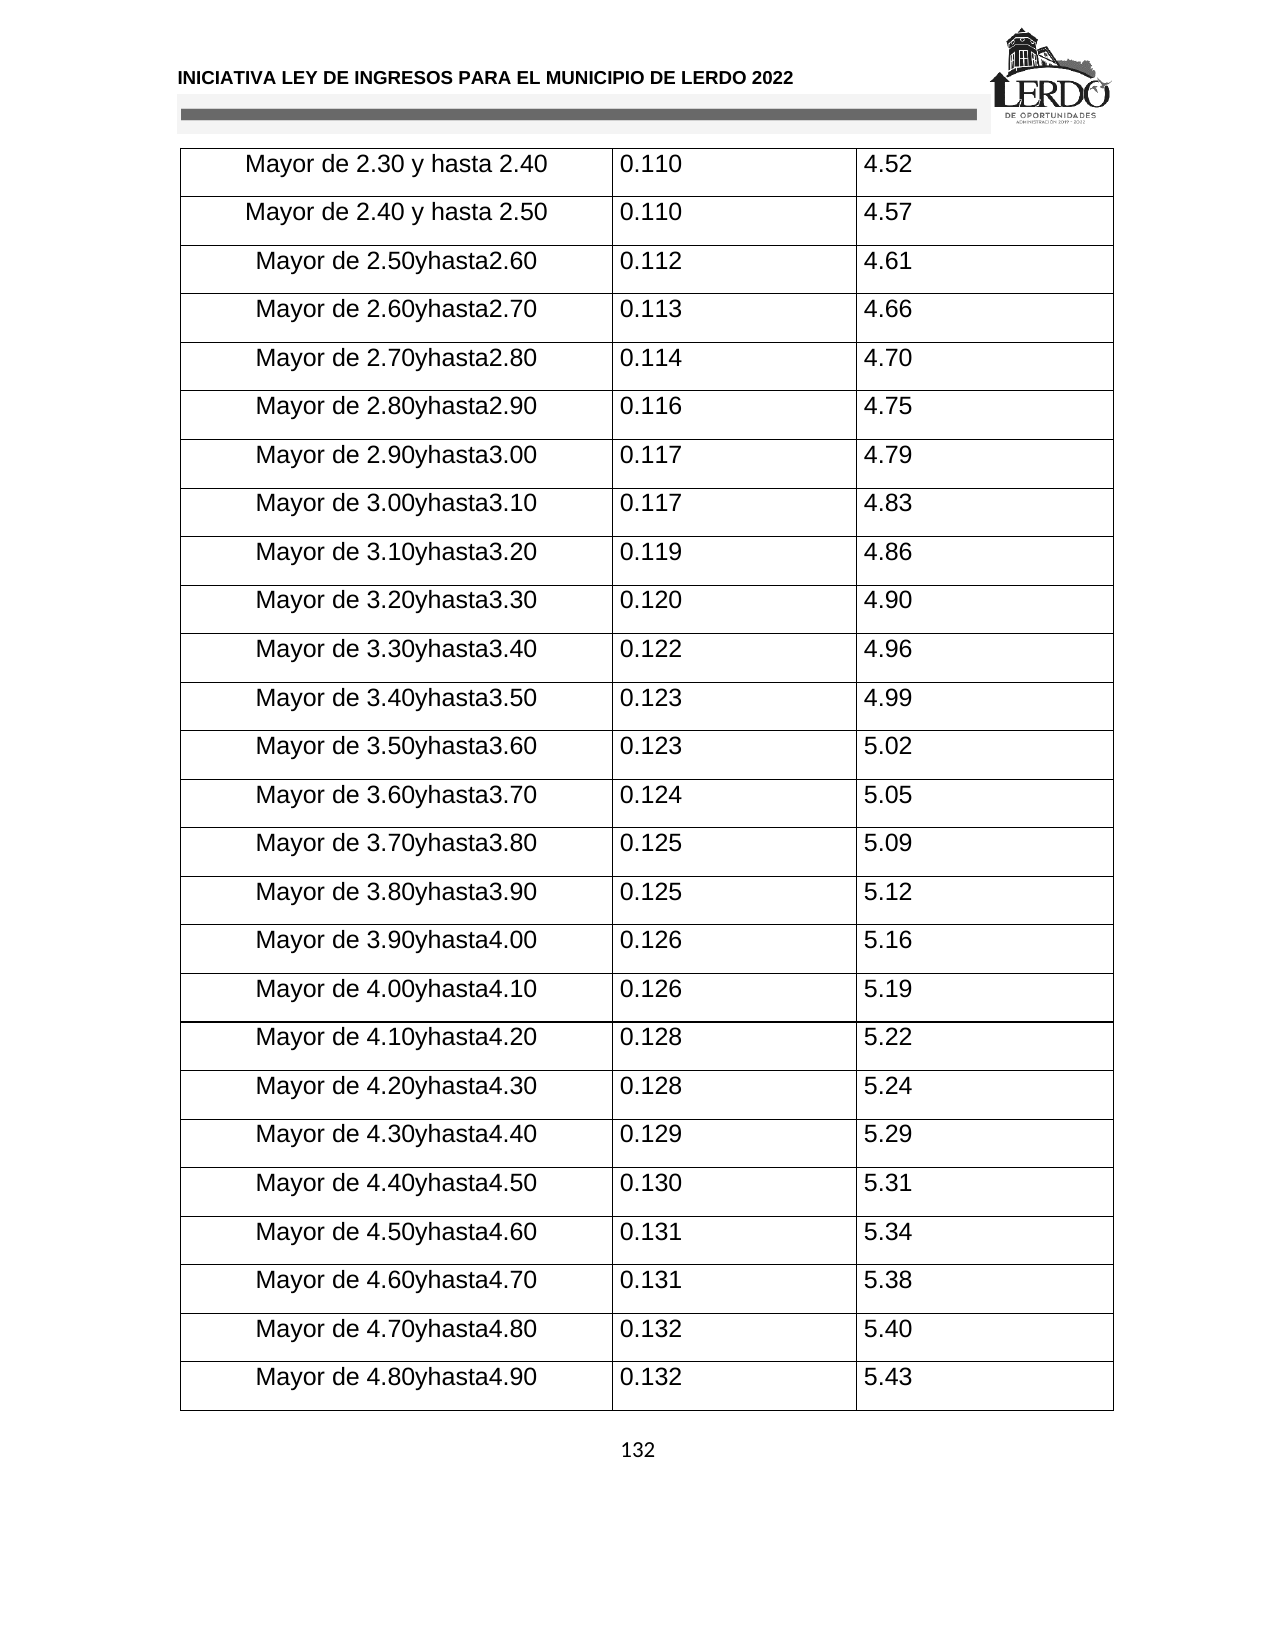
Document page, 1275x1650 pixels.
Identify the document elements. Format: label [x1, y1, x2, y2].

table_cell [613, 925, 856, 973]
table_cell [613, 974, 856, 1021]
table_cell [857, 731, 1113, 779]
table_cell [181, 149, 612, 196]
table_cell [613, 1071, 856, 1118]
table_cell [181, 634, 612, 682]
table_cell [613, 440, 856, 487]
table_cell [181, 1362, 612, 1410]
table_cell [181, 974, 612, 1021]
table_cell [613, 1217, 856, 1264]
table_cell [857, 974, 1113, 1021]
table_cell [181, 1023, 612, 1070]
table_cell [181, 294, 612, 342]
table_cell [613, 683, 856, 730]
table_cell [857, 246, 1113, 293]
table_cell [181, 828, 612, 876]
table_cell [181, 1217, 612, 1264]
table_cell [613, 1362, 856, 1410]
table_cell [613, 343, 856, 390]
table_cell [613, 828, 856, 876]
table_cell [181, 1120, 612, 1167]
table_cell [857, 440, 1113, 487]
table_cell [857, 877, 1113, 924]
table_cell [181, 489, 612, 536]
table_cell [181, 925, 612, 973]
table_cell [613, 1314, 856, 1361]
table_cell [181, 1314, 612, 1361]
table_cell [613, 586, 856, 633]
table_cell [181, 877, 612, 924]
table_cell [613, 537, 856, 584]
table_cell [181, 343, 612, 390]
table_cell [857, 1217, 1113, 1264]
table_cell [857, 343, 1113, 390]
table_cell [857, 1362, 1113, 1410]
picture [177, 24, 1122, 134]
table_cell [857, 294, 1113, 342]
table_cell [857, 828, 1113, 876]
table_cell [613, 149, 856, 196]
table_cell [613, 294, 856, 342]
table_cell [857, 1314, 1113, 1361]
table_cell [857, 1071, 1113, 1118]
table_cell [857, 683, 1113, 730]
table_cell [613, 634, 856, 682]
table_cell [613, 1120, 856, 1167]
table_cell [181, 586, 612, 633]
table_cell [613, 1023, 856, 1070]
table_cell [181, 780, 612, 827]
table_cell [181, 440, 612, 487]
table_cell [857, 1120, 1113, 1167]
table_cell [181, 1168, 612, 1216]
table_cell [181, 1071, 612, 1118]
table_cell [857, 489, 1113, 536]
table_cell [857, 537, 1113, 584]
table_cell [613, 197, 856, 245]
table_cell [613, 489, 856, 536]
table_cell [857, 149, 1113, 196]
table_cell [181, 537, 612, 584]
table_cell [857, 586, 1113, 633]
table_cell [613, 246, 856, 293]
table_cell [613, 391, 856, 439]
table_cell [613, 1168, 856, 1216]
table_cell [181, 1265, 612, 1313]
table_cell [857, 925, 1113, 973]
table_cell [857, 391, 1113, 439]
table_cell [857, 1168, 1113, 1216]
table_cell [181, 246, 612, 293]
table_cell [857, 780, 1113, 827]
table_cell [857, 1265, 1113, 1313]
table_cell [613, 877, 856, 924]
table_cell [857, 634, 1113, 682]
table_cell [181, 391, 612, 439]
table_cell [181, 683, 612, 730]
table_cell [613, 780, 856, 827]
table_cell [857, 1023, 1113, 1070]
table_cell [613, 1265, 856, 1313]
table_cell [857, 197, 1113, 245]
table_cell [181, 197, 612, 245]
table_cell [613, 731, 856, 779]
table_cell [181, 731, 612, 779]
